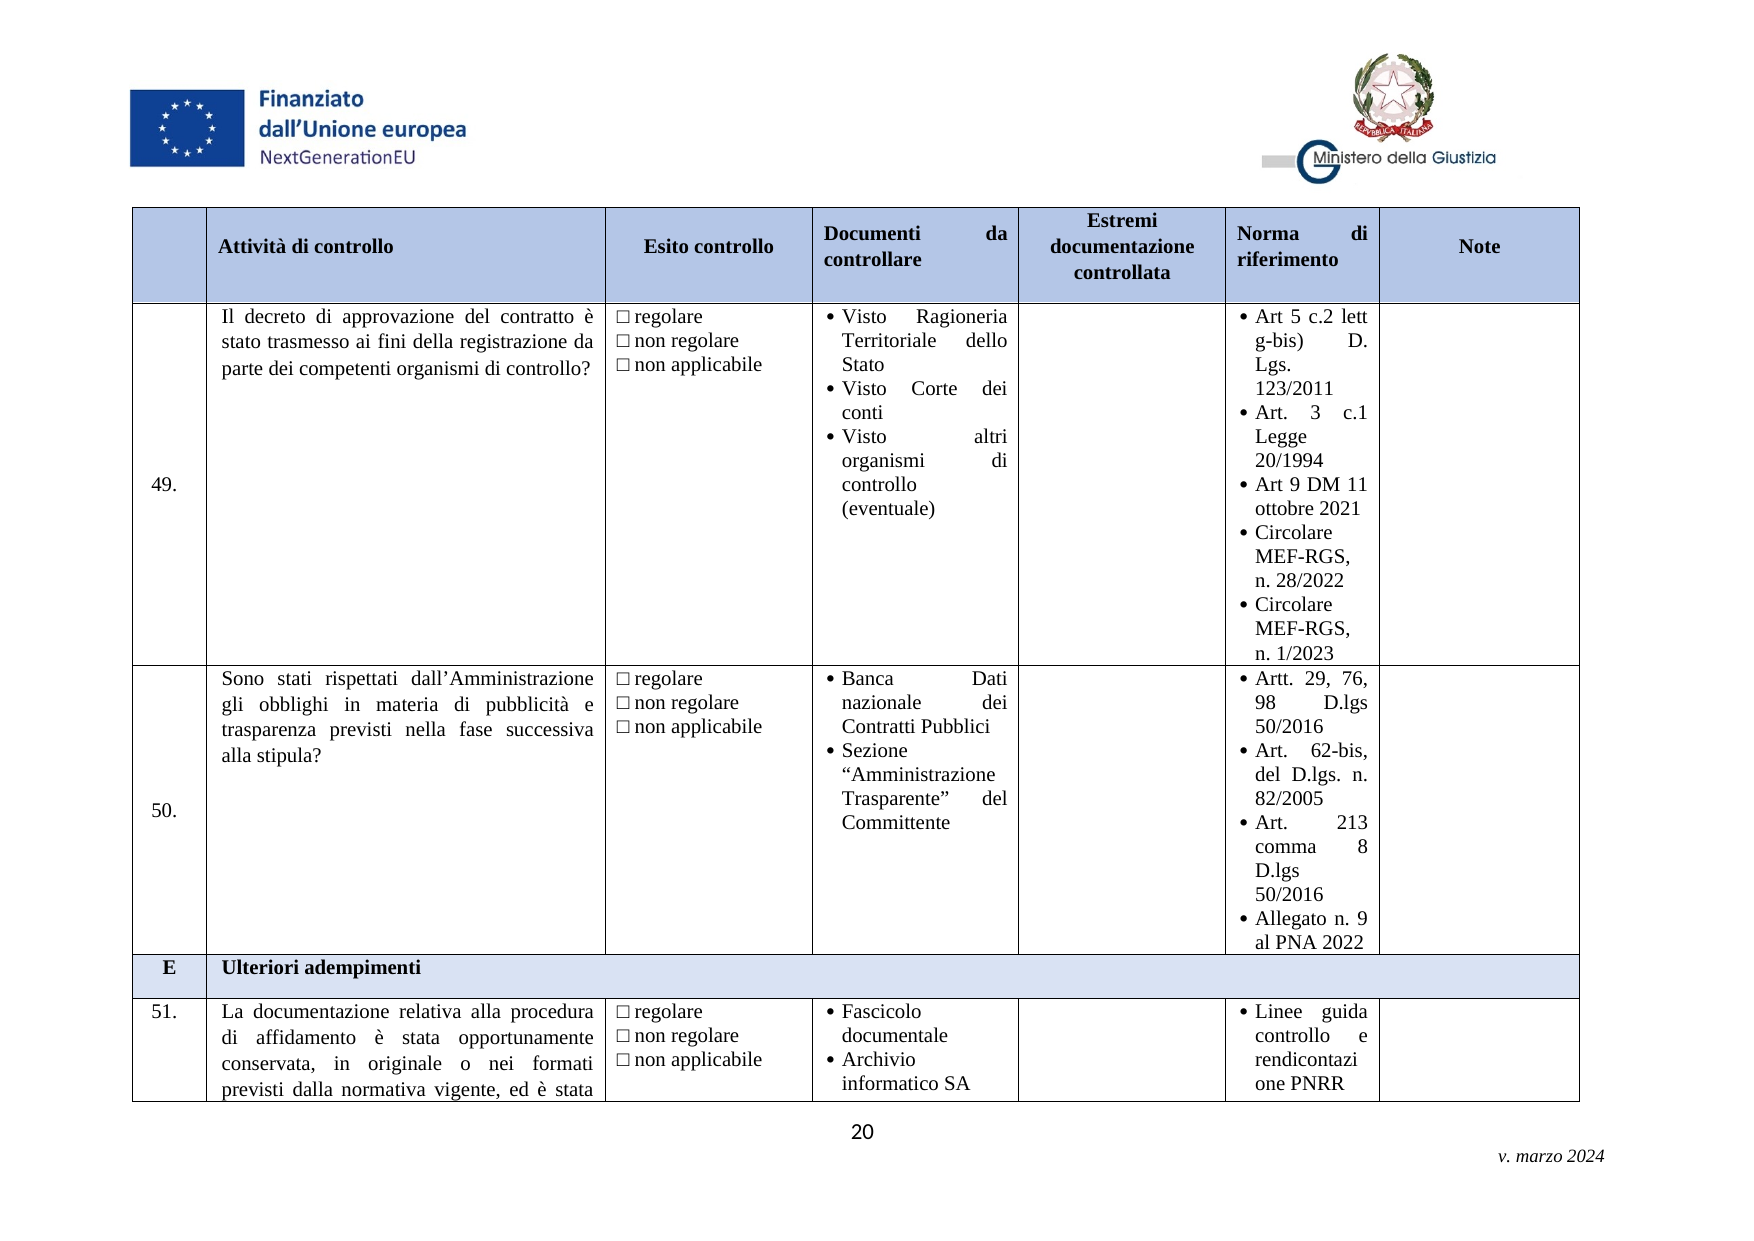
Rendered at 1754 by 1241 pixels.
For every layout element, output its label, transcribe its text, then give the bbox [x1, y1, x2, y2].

table_cell [1380, 999, 1579, 1101]
table_cell Art 5 c.2 lett g-bis) D. Lgs. 123/2011 Art. 3 c.1 Legge 20/1994 Art 9 DM 11 ottobre 2021 Circolare MEF-RGS, n. 28/2022 Circolare MEF-RGS, n. 1/2023 [1226, 304, 1379, 664]
table_cell □ regolare □ non regolare □ non applicabile [606, 999, 812, 1101]
table_header Norma di riferimento [1226, 208, 1379, 302]
table_header Esito controllo [606, 208, 812, 302]
table_header Estremi documentazione controllata [1019, 208, 1225, 302]
table_cell Visto Ragioneria Territoriale dello Stato Visto Corte dei conti Visto altri organismi di controllo (eventuale) [813, 304, 1018, 664]
table_header Note [1380, 208, 1579, 302]
table_header Documenti da controllare [813, 208, 1018, 302]
picture [1199, 42, 1605, 227]
table_cell □ regolare □ non regolare □ non applicabile [606, 666, 812, 954]
table_cell [1380, 304, 1579, 664]
table_header Attività di controllo [207, 208, 605, 302]
table_header [133, 208, 206, 302]
table_cell Banca Dati nazionale dei Contratti Pubblici Sezione “Amministrazione Trasparente” del Committente [813, 666, 1018, 954]
table_cell [133, 666, 206, 954]
picture [118, 80, 485, 177]
table_cell Linee guida controllo e rendicontazione PNRR Art 9 comma 4 D.L. 77/2021 [1226, 999, 1379, 1101]
table_cell Artt. 29, 76, 98 D.lgs 50/2016 Art. 62-bis, del D.lgs. n. 82/2005 Art. 213 comma 8 D.lgs 50/2016 Allegato n. 9 al PNA 2022 [1226, 666, 1379, 954]
table_cell □ regolare □ non regolare □ non applicabile [606, 304, 812, 664]
table_cell [1019, 999, 1225, 1101]
table_cell Ulteriori adempimenti [207, 955, 1579, 998]
table_cell [1019, 666, 1225, 954]
table_cell Il decreto di approvazione del contratto è stato trasmesso ai fini della registrazione da parte dei competenti organismi di controllo? [207, 304, 605, 664]
table_cell [133, 999, 206, 1101]
table_cell Fascicolo documentale Archivio informatico SA Sistema informativo ReGiS [813, 999, 1018, 1101]
table_cell Sono stati rispettati dall’Amministrazione gli obblighi in materia di pubblicità e trasparenza previsti nella fase successiva alla stipula? [207, 666, 605, 954]
table_cell [133, 304, 206, 664]
table_cell [1019, 304, 1225, 664]
table_cell [1380, 666, 1579, 954]
table_cell E [133, 955, 206, 998]
